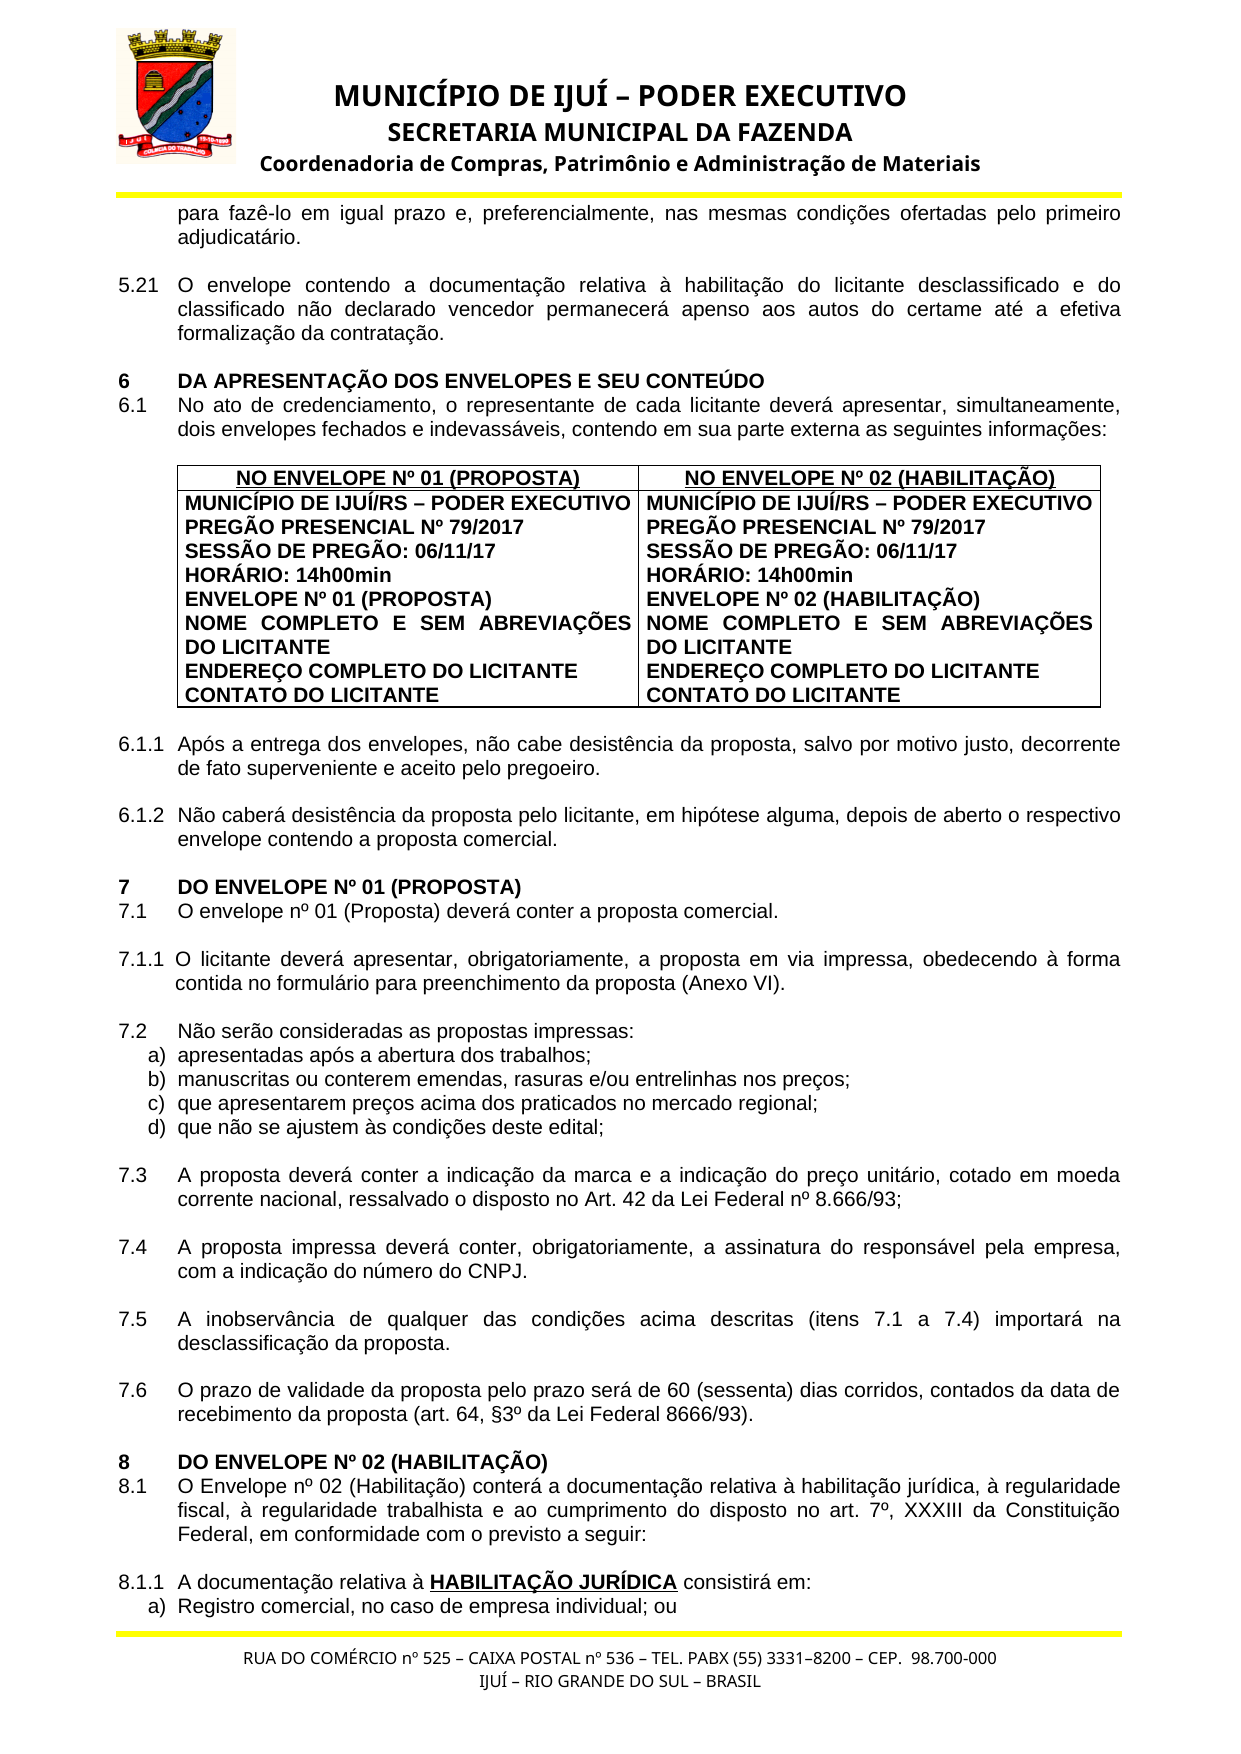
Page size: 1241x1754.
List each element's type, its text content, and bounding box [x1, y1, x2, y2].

table_cell MUNICÍPIO DE IJUÍ/RS – PODER EXECUTIVO PREGÃO PRESENCIAL Nº 79/2017 SESSÃO DE PREGÃO: 06/11/17 HORÁRIO: 14h00min ENVELOPE Nº 02 (HABILITAÇÃO) NOME COMPLETO E SEM ABREVIAÇÕES DO LICITANTE ENDEREÇO COMPLETO DO LICITANTE CONTATO DO LICITANTE [639, 491, 1100, 706]
list No ato de credenciamento, o representante de cada licitante deverá apresentar, simultaneamente, dois envelopes fechados e indevassáveis, contendo em sua parte externa as seguintes informações: [118, 393, 1122, 441]
list DA APRESENTAÇÃO DOS ENVELOPES E SEU CONTEÚDO [118, 369, 1122, 393]
list DO ENVELOPE Nº 01 (PROPOSTA) [118, 875, 1122, 899]
list A proposta impressa deverá conter, obrigatoriamente, a assinatura do responsável pela empresa, com a indicação do número do CNPJ. [118, 1234, 1122, 1282]
list O licitante deverá apresentar, obrigatoriamente, a proposta em via impressa, obedecendo à forma contida no formulário para preenchimento da proposta (Anexo VI). [118, 947, 1122, 995]
list O prazo de validade da proposta pelo prazo será de 60 (sessenta) dias corridos, contados da data de recebimento da proposta (art. 64, §3º da Lei Federal 8666/93). [118, 1378, 1122, 1426]
list manuscritas ou conterem emendas, rasuras e/ou entrelinhas nos preços; [148, 1067, 1122, 1091]
list apresentadas após a abertura dos trabalhos; [148, 1043, 1122, 1067]
table_header NO ENVELOPE Nº 02 (HABILITAÇÃO) [639, 466, 1100, 490]
table_cell MUNICÍPIO DE IJUÍ/RS – PODER EXECUTIVO PREGÃO PRESENCIAL Nº 79/2017 SESSÃO DE PREGÃO: 06/11/17 HORÁRIO: 14h00min ENVELOPE Nº 01 (PROPOSTA) NOME COMPLETO E SEM ABREVIAÇÕES DO LICITANTE ENDEREÇO COMPLETO DO LICITANTE CONTATO DO LICITANTE [178, 491, 638, 706]
list A proposta deverá conter a indicação da marca e a indicação do preço unitário, cotado em moeda corrente nacional, ressalvado o disposto no Art. 42 da Lei Federal nº 8.666/93; [118, 1163, 1122, 1211]
picture [116, 28, 237, 164]
list O envelope contendo a documentação relativa à habilitação do licitante desclassificado e do classificado não declarado vencedor permanecerá apenso aos autos do certame até a efetiva formalização da contratação. [118, 273, 1122, 345]
list O Envelope nº 02 (Habilitação) conterá a documentação relativa à habilitação jurídica, à regularidade fiscal, à regularidade trabalhista e ao cumprimento do disposto no art. 7º, XXXIII da Constituição Federal, em conformidade com o previsto a seguir: [118, 1474, 1122, 1546]
list Registro comercial, no caso de empresa individual; ou [148, 1594, 1122, 1618]
list A documentação relativa à HABILITAÇÃO JURÍDICA consistirá em: [118, 1570, 1122, 1594]
list Após a entrega dos envelopes, não cabe desistência da proposta, salvo por motivo justo, decorrente de fato superveniente e aceito pelo pregoeiro. [118, 731, 1122, 779]
list que apresentarem preços acima dos praticados no mercado regional; [148, 1091, 1122, 1115]
list O envelope nº 01 (Proposta) deverá conter a proposta comercial. [118, 899, 1122, 923]
list A inobservância de qualquer das condições acima descritas (itens 7.4) importará na desclassificação da proposta. [118, 1306, 1122, 1354]
list que não se ajustem às condições deste edital; [148, 1115, 1122, 1139]
list DO ENVELOPE Nº 02 (HABILITAÇÃO) [118, 1450, 1122, 1474]
list Não serão consideradas as propostas impressas: [118, 1019, 1122, 1043]
list Não caberá desistência da proposta pelo licitante, em hipótese alguma, depois de aberto o respectivo envelope contendo a proposta comercial. [118, 803, 1122, 851]
table_header NO ENVELOPE Nº 01 (PROPOSTA) [178, 466, 638, 490]
